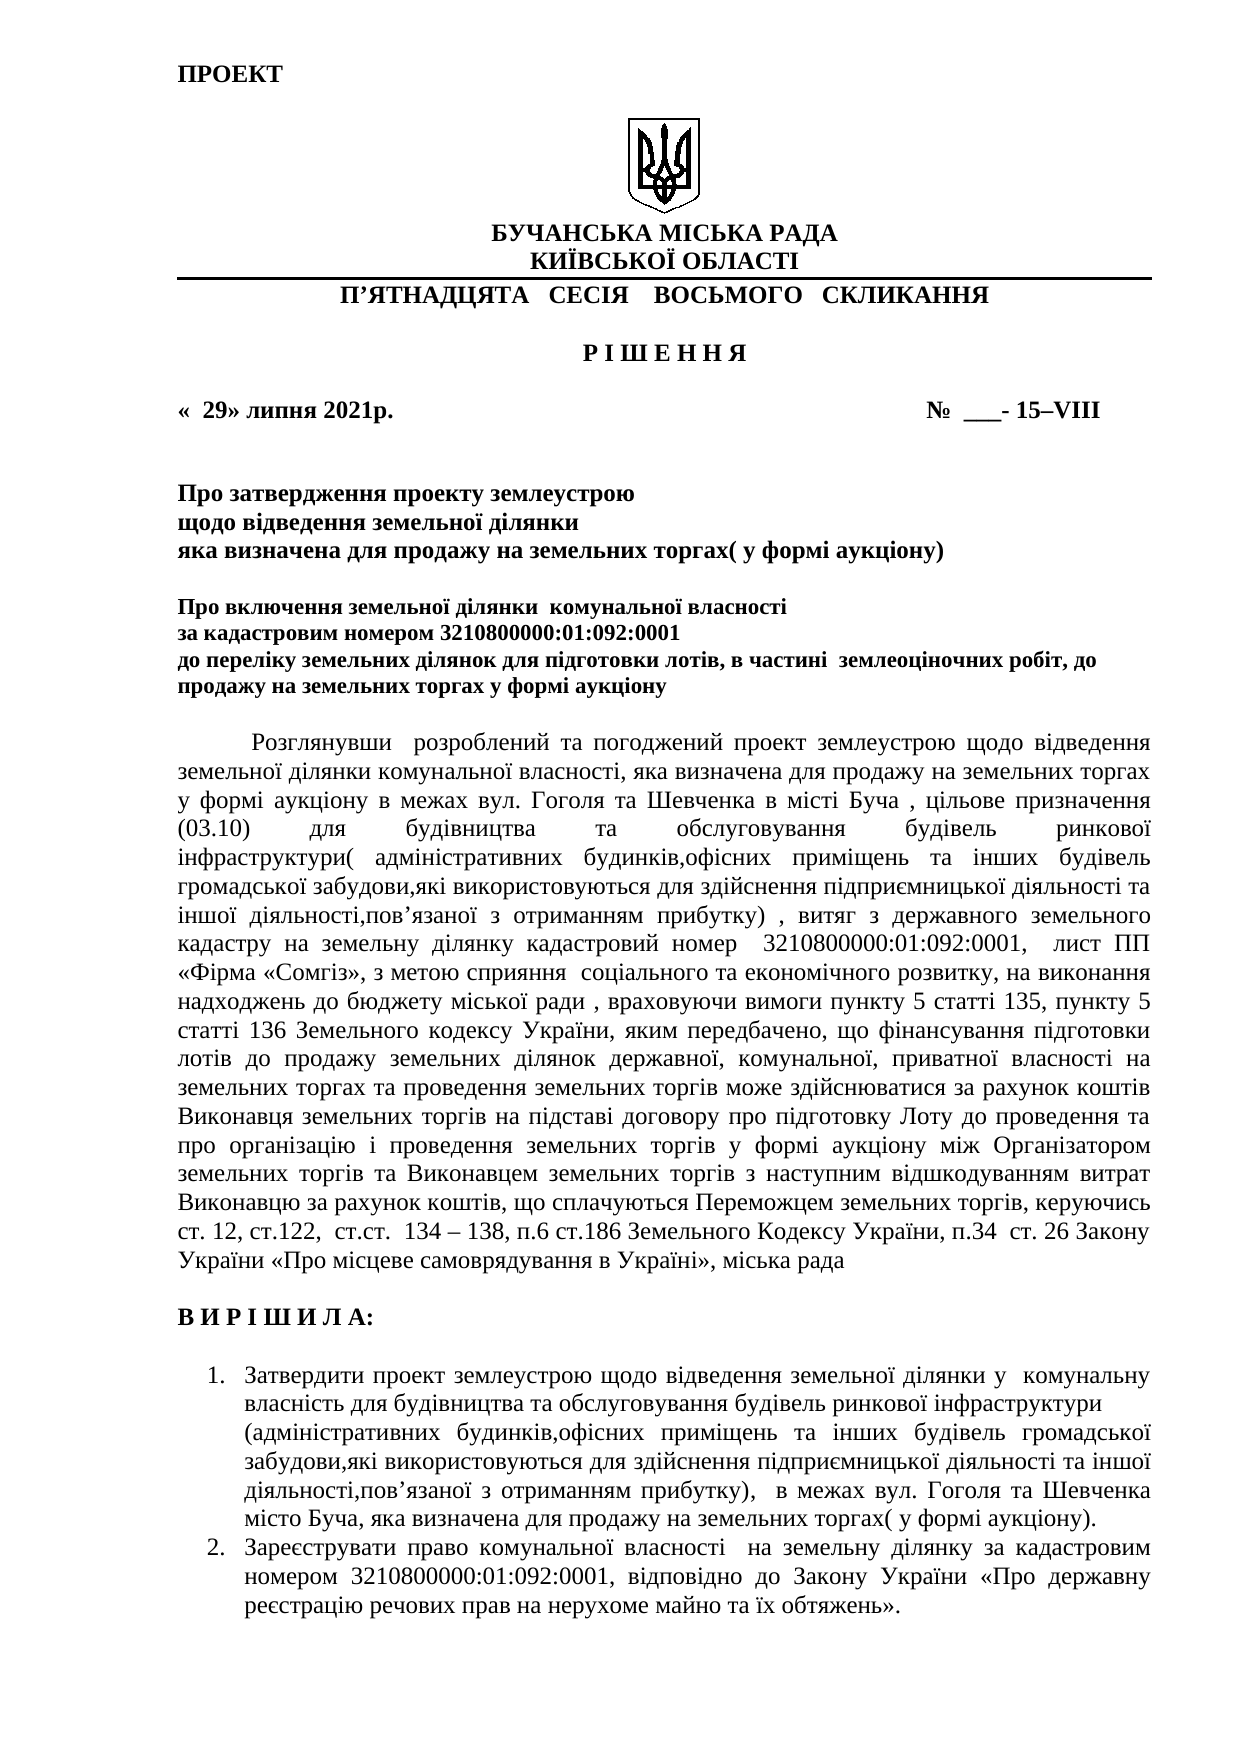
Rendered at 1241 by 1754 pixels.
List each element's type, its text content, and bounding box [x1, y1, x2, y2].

text КИЇВСЬКОЇ ОБЛАСТІ [177, 246, 1152, 277]
text до переліку земельних ділянок для підготовки лотів, в частині землеоціночних робіт, до продажу на земельних торгах у формі аукціону [177, 646, 1152, 698]
text « 29» липня 2021р. № ___- 15–VІІІ [177, 395, 1152, 424]
text Про затвердження проекту землеустрою [177, 478, 1152, 507]
text щодо відведення земельної ділянки [177, 507, 1152, 536]
text П’ЯТНАДЦЯТА СЕСІЯ ВОСЬМОГО СКЛИКАННЯ [177, 280, 1152, 309]
list Зареєструвати право комунальної власності на земельну ділянку за кадастровим номером 3210800000:01:092:0001, відповідно до Закону України «Про державну реєстрацію речових прав на нерухоме майно та їх обтяжень». [207, 1532, 1152, 1618]
text БУЧАНСЬКА МІСЬКА РАДА [177, 218, 1152, 246]
text В И Р І Ш И Л А: [177, 1302, 1152, 1331]
text ПРОЕКТ [177, 59, 1152, 88]
text (адміністративних будинків,офісних приміщень та інших будівель громадської забудови,які використовуються для здійснення підприємницької діяльності та іншої діяльності,пов’язаної з отриманням прибутку), в межах вул. Гоголя та Шевченка місто Буча, яка визначена для продажу на земельних торгах( у формі аукціону). [244, 1417, 1152, 1532]
text яка визначена для продажу на земельних торгах( у формі аукціону) [177, 536, 1152, 564]
text Розглянувши розроблений та погоджений проект землеустрою щодо відведення земельної ділянки комунальної власності, яка визначена для продажу на земельних торгах у формі аукціону в межах вул. Гоголя та Шевченка в місті Буча , цільове призначення (03.10) для будівництва та обслуговування будівель ринкової інфраструктури( адміністративних будинків,офісних приміщень та інших будівель громадської забудови,які використовуються для здійснення підприємницької діяльності та іншої діяльності,пов’язаної з отриманням прибутку) , витяг з державного земельного кадастру на земельну ділянку кадастровий номер 3210800000:01:092:0001, лист ПП «Фірма «Сомгіз», з метою сприяння соціального та економічного розвитку, на виконання надходжень до бюджету міської ради , враховуючи вимоги пункту 5 статті 135, пункту 5 статті 136 Земельного кодексу України, яким передбачено, що фінансування підготовки лотів до продажу земельних ділянок державної, комунальної, приватної власності на земельних торгах та проведення земельних торгів може здійснюватися за рахунок коштів Виконавця земельних торгів на підставі договору про підготовку Лоту до проведення та про організацію і проведення земельних торгів у формі аукціону між Організатором земельних торгів та Виконавцем земельних торгів з наступним відшкодуванням витрат Виконавцю за рахунок коштів, що сплачуються Переможцем земельних торгів, керуючись ст. 12, ст.122, ст.ст. 134 – 138, п.6 ст.186 Земельного Кодексу України, п.34 ст. 26 Закону України «Про місцеве самоврядування в Україні», міська рада [177, 727, 1152, 1273]
text Про включення земельної ділянки комунальної власності [177, 593, 1152, 619]
list Затвердити проект землеустрою щодо відведення земельної ділянки у комунальну власність для будівництва та обслуговування будівель ринкової інфраструктури [207, 1360, 1152, 1417]
text за кадастровим номером 3210800000:01:092:0001 [177, 619, 1152, 646]
text Р І Ш Е Н Н Я [177, 338, 1152, 367]
